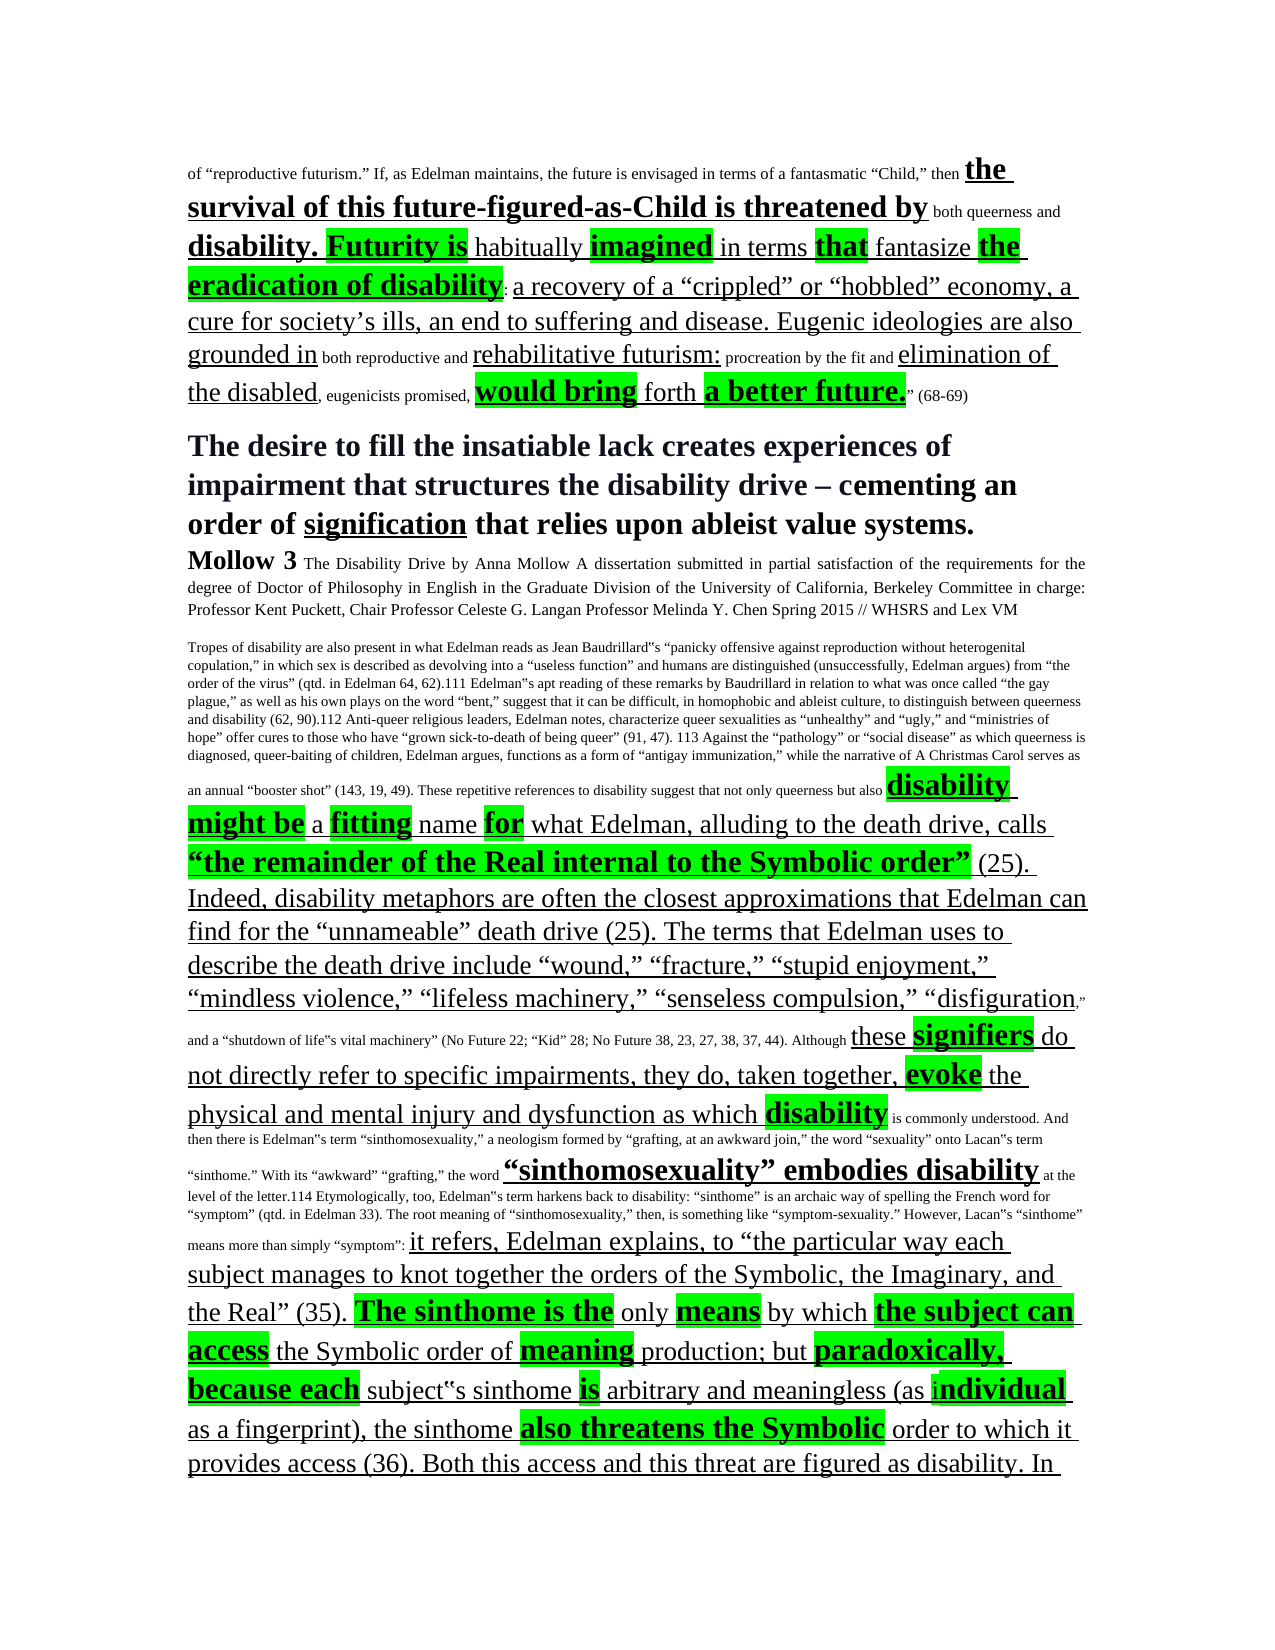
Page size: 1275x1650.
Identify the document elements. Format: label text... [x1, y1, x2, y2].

subtitle The desire to fill the insatiable lack creates experiences of impairment that structures the disability drive – cementing an order of signification that relies upon ableist value systems. [187, 427, 1087, 541]
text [187, 150, 1087, 408]
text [187, 910, 1087, 1478]
text Mollow 3 The Disability Drive by Anna Mollow A dissertation submitted in partial satisfaction of the requirements for the degree of Doctor of Philosophy in English in the Graduate Division of the University of California, Berkeley Committee in charge: Professor Kent Puckett, Chair Professor Celeste G. Langan Professor Melinda Y. Chen Spring 2015 // WHSRS and Lex VM [187, 544, 1087, 619]
